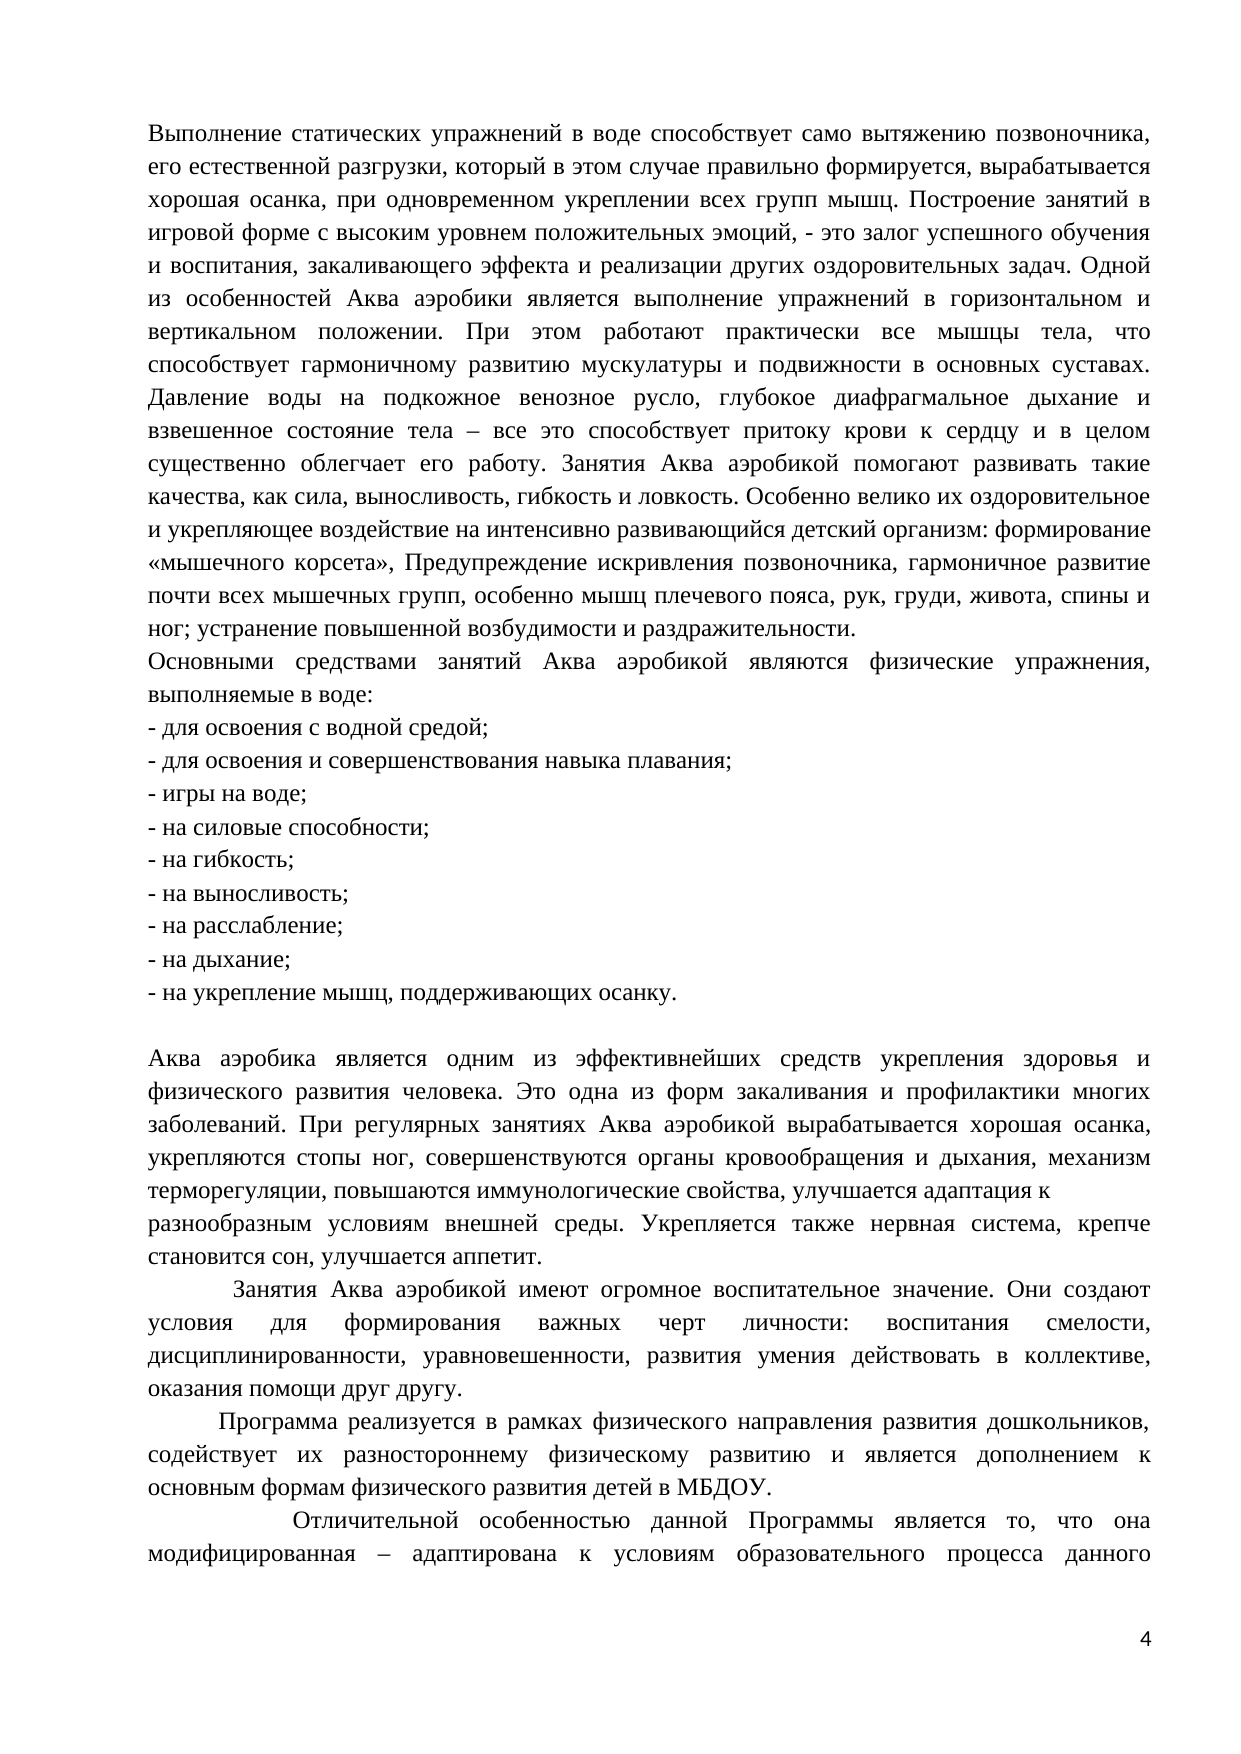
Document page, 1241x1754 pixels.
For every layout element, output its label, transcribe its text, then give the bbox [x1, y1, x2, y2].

text - на расслабление; [148, 911, 1152, 939]
text - на выносливость; [148, 878, 1152, 906]
text - на гибкость; [148, 844, 1152, 873]
text - для освоения и совершенствования навыка плавания; [148, 746, 1152, 774]
text - на укрепление мышц, поддерживающих осанку. [148, 977, 1152, 1005]
text - на дыхание; [148, 944, 1152, 972]
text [148, 118, 1152, 642]
text - на силовые способности; [148, 812, 1152, 840]
text Программа реализуется в рамках физического направления развития дошкольников, содействует их разностороннему физическому развитию и является дополнением к основным формам физического развития детей в МБДОУ. [148, 1406, 1152, 1501]
text - для освоения с водной средой; [148, 712, 1152, 741]
text Аква аэробика является одним из эффективнейших средств укрепления здоровья и физического развития человека. Это одна из форм закаливания и профилактики многих заболеваний. При регулярных занятиях Аква аэробикой вырабатывается хорошая осанка, укрепляются стопы ног, совершенствуются органы кровообращения и дыхания, механизм терморегуляции, повышаются иммунологические свойства, улучшается адаптация к [148, 1043, 1152, 1203]
text Занятия Аква аэробикой имеют огромное воспитательное значение. Они создают условия для формирования важных черт личности: воспитания смелости, дисциплинированности, уравновешенности, развития умения действовать в коллективе, оказания помощи друг другу. [148, 1274, 1152, 1402]
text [148, 1505, 1152, 1567]
text - игры на воде; [148, 778, 1152, 807]
text разнообразным условиям внешней среды. Укрепляется также нервная система, крепче становится сон, улучшается аппетит. [148, 1208, 1152, 1269]
text Основными средствами занятий Аква аэробикой являются физические упражнения, выполняемые в воде: [148, 646, 1152, 708]
